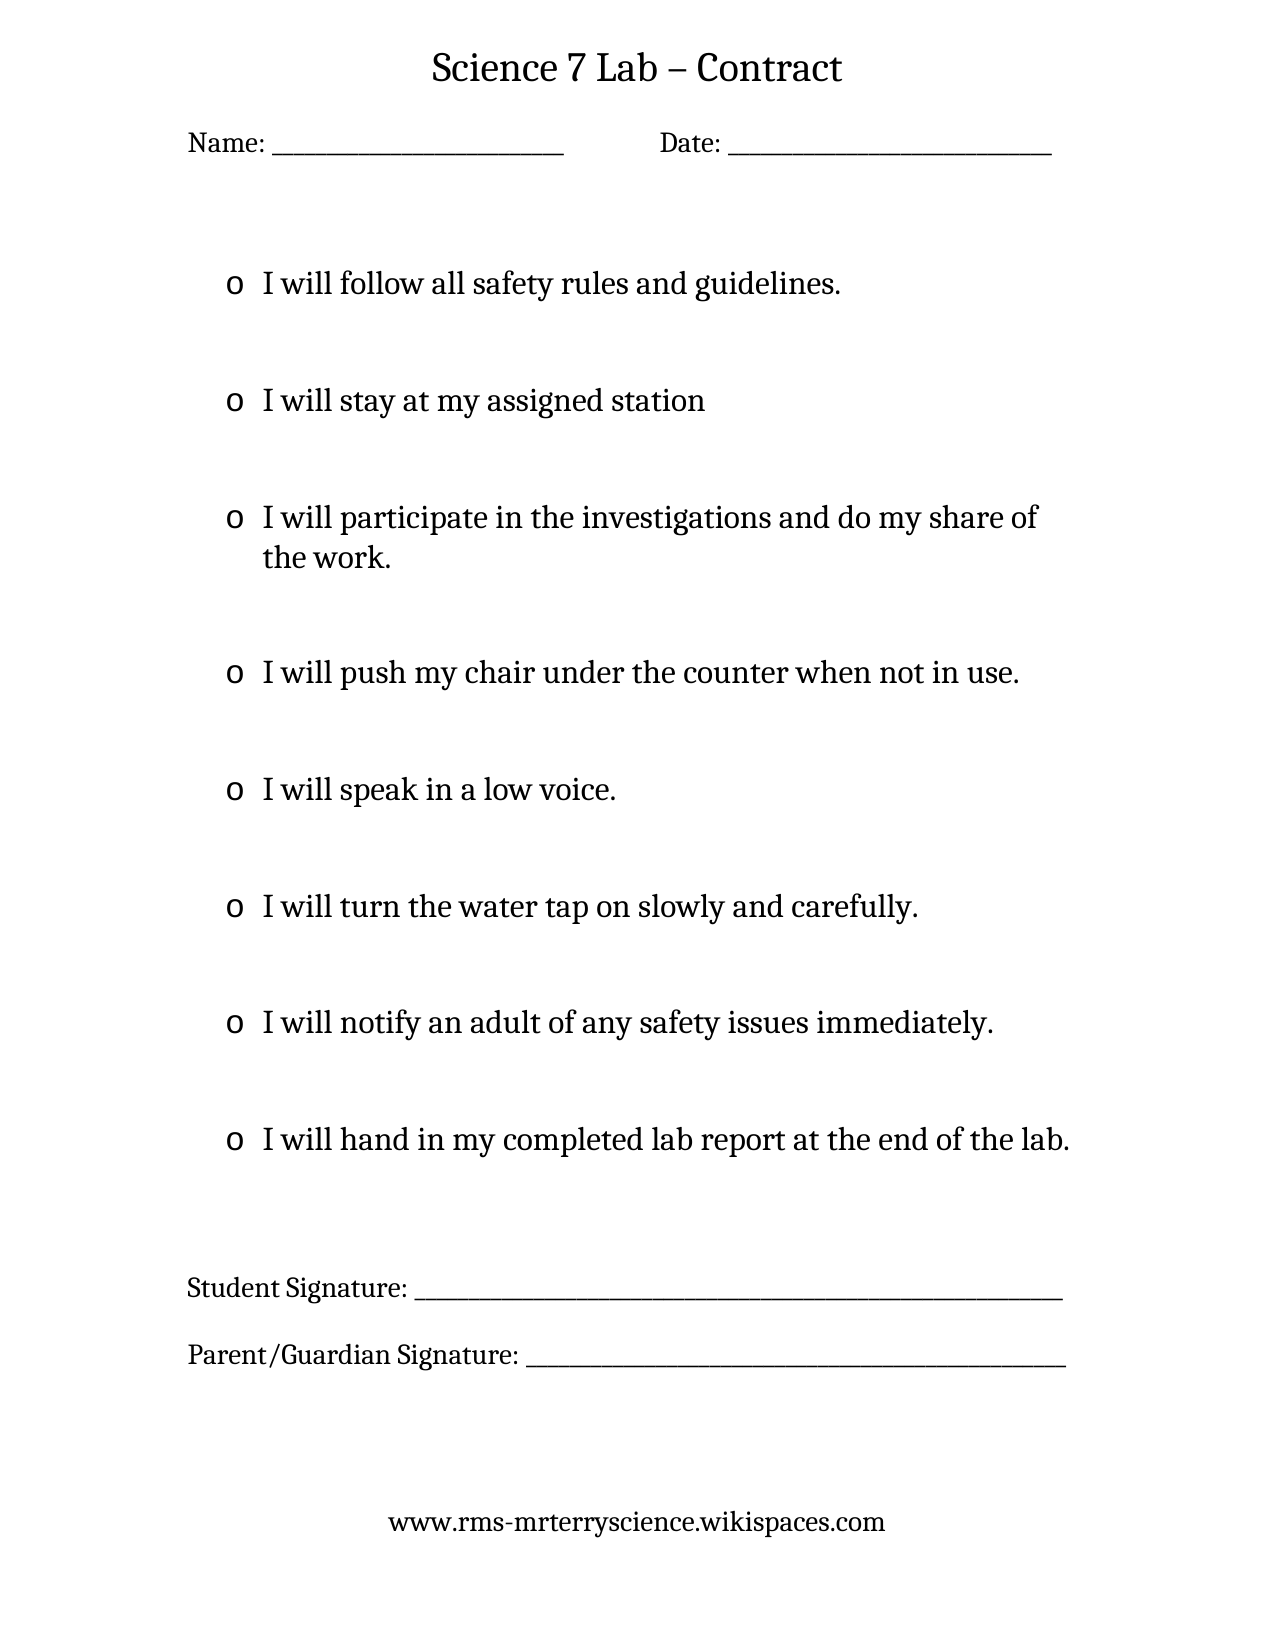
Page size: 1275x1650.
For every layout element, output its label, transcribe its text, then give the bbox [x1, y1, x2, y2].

list I will hand in my completed lab report at the end of the lab. [225, 1121, 1087, 1161]
list I will stay at my assigned station [225, 382, 1087, 422]
text Name: ___________________________ Date: ______________________________ [187, 126, 1087, 159]
text www.rms-mrterryscience.wikispaces.com [187, 1506, 1087, 1539]
list I will turn the water tap on slowly and carefully. [225, 887, 1087, 927]
list I will notify an adult of any safety issues immediately. [225, 1004, 1087, 1044]
text Parent/Guardian Signature: __________________________________________________ [187, 1338, 1087, 1371]
list I will participate in the investigations and do my share of the work. [225, 498, 1087, 577]
list I will push my chair under the counter when not in use. [225, 653, 1087, 693]
list I will speak in a low voice. [225, 770, 1087, 810]
text Student Signature: ____________________________________________________________ [187, 1271, 1087, 1304]
list I will follow all safety rules and guidelines. [225, 265, 1087, 305]
text Science 7 Lab – Contract [187, 44, 1087, 92]
